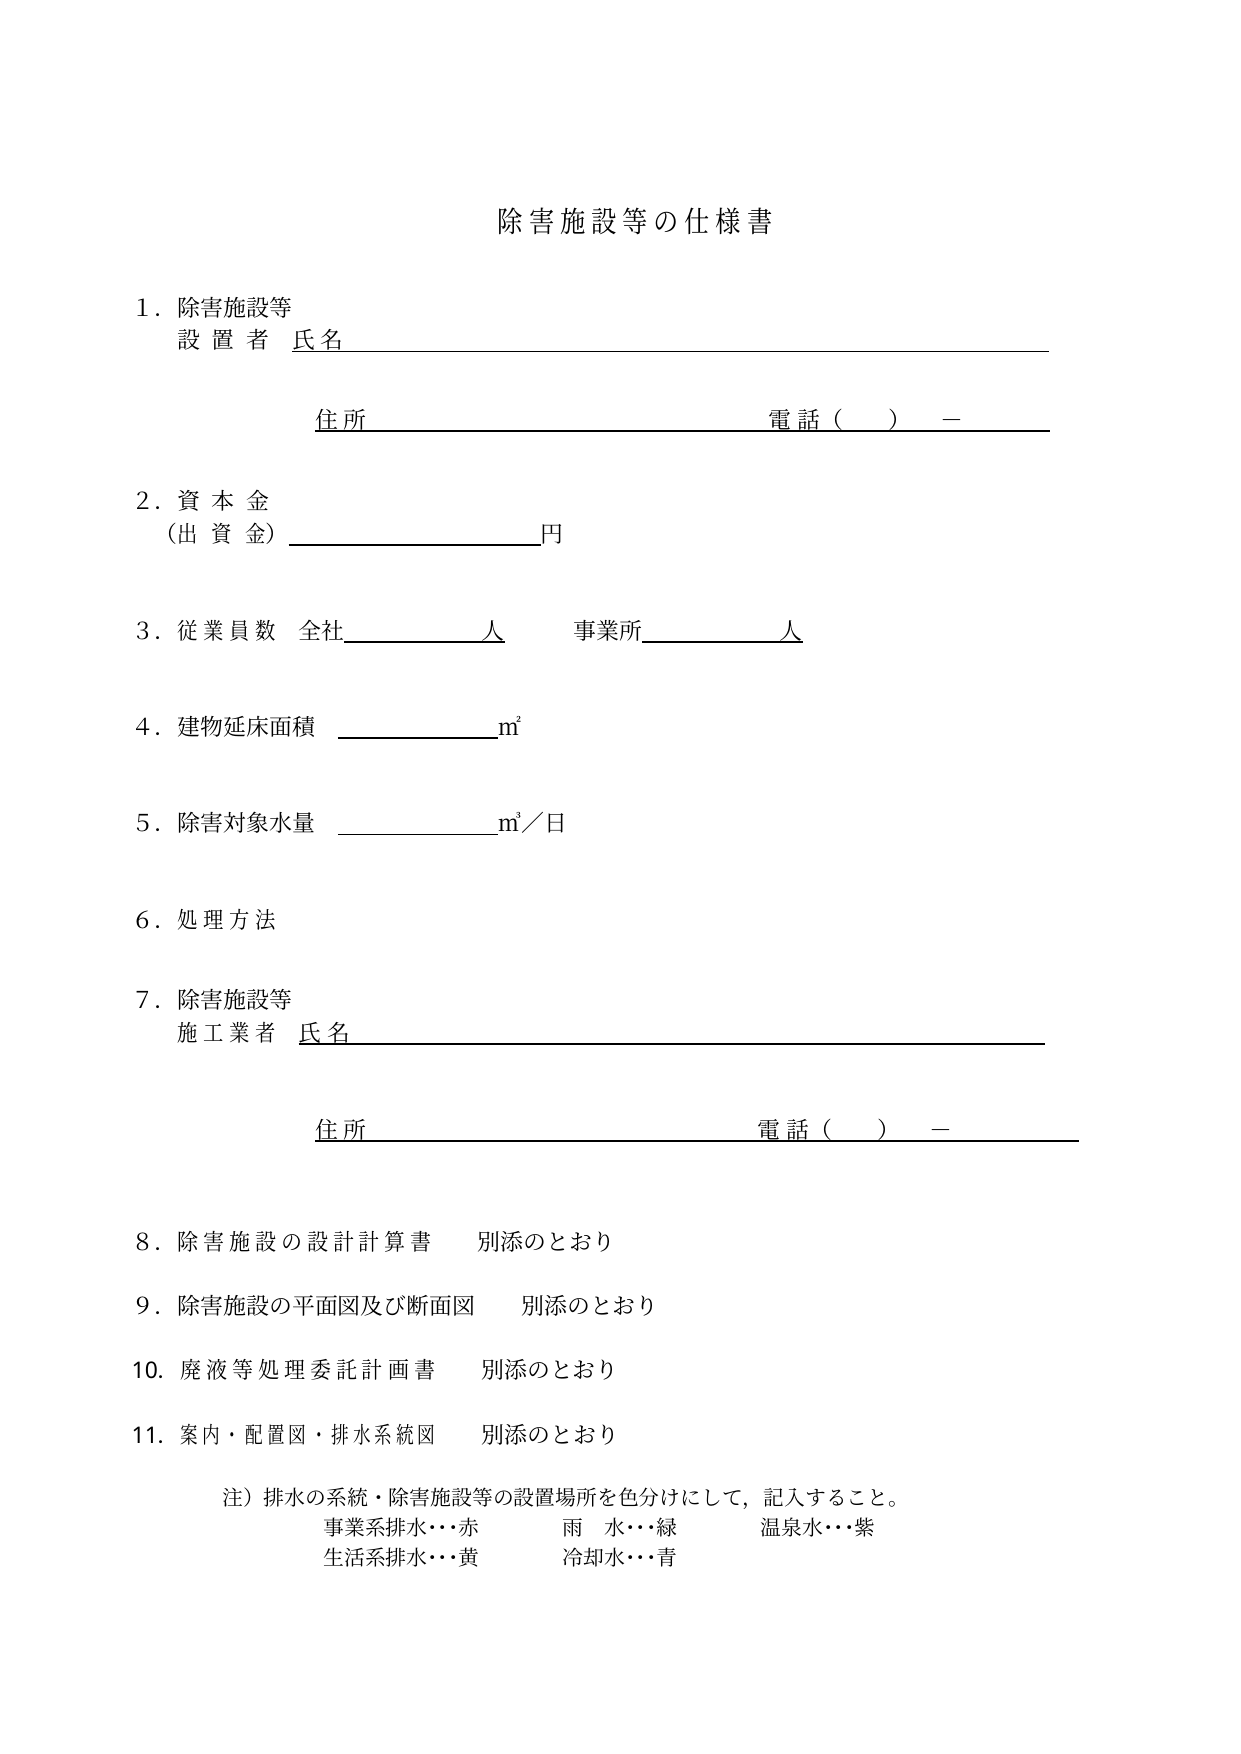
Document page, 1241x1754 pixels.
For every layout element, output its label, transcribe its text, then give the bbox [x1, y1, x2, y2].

text 事業系排水･･･赤 雨 水･･･緑 温泉水･･･紫 [177, 1511, 1092, 1541]
text 11．案内・配置図・排水系統図 別添のとおり [131, 1417, 1092, 1450]
text ６．処理方法 [131, 902, 1092, 934]
text １．除害施設等 [131, 289, 1092, 322]
text 住 所 電 話（ ） － [131, 402, 1092, 435]
text 生活系排水･･･黄 冷却水･･･青 [177, 1541, 1092, 1571]
text 設置者 氏 名 [131, 322, 1092, 355]
text ２．資本金 [131, 483, 1092, 516]
text ３．従業員数 全社 人 事業所 人 [131, 613, 1092, 646]
text ４．建物延床面積 ㎡ [131, 709, 1092, 742]
text 住 所 電 話（ ） － [131, 1112, 1092, 1145]
text ９．除害施設の平面図及び断面図 別添のとおり [131, 1288, 1092, 1321]
text 10．廃液等処理委託計画書 別添のとおり [131, 1352, 1092, 1386]
text 施工業者 氏 名 [131, 1015, 1092, 1048]
text 除害施設等の仕様書 [177, 196, 1092, 243]
text ７．除害施設等 [131, 982, 1092, 1015]
text 注）排水の系統・除害施設等の設置場所を色分けにして，記入すること。 [177, 1481, 1092, 1511]
text ８．除害施設の設計計算書 別添のとおり [131, 1224, 1092, 1257]
text （出 資 金） 円 [131, 516, 1092, 549]
text ５．除害対象水量 ㎥／日 [131, 805, 1092, 838]
